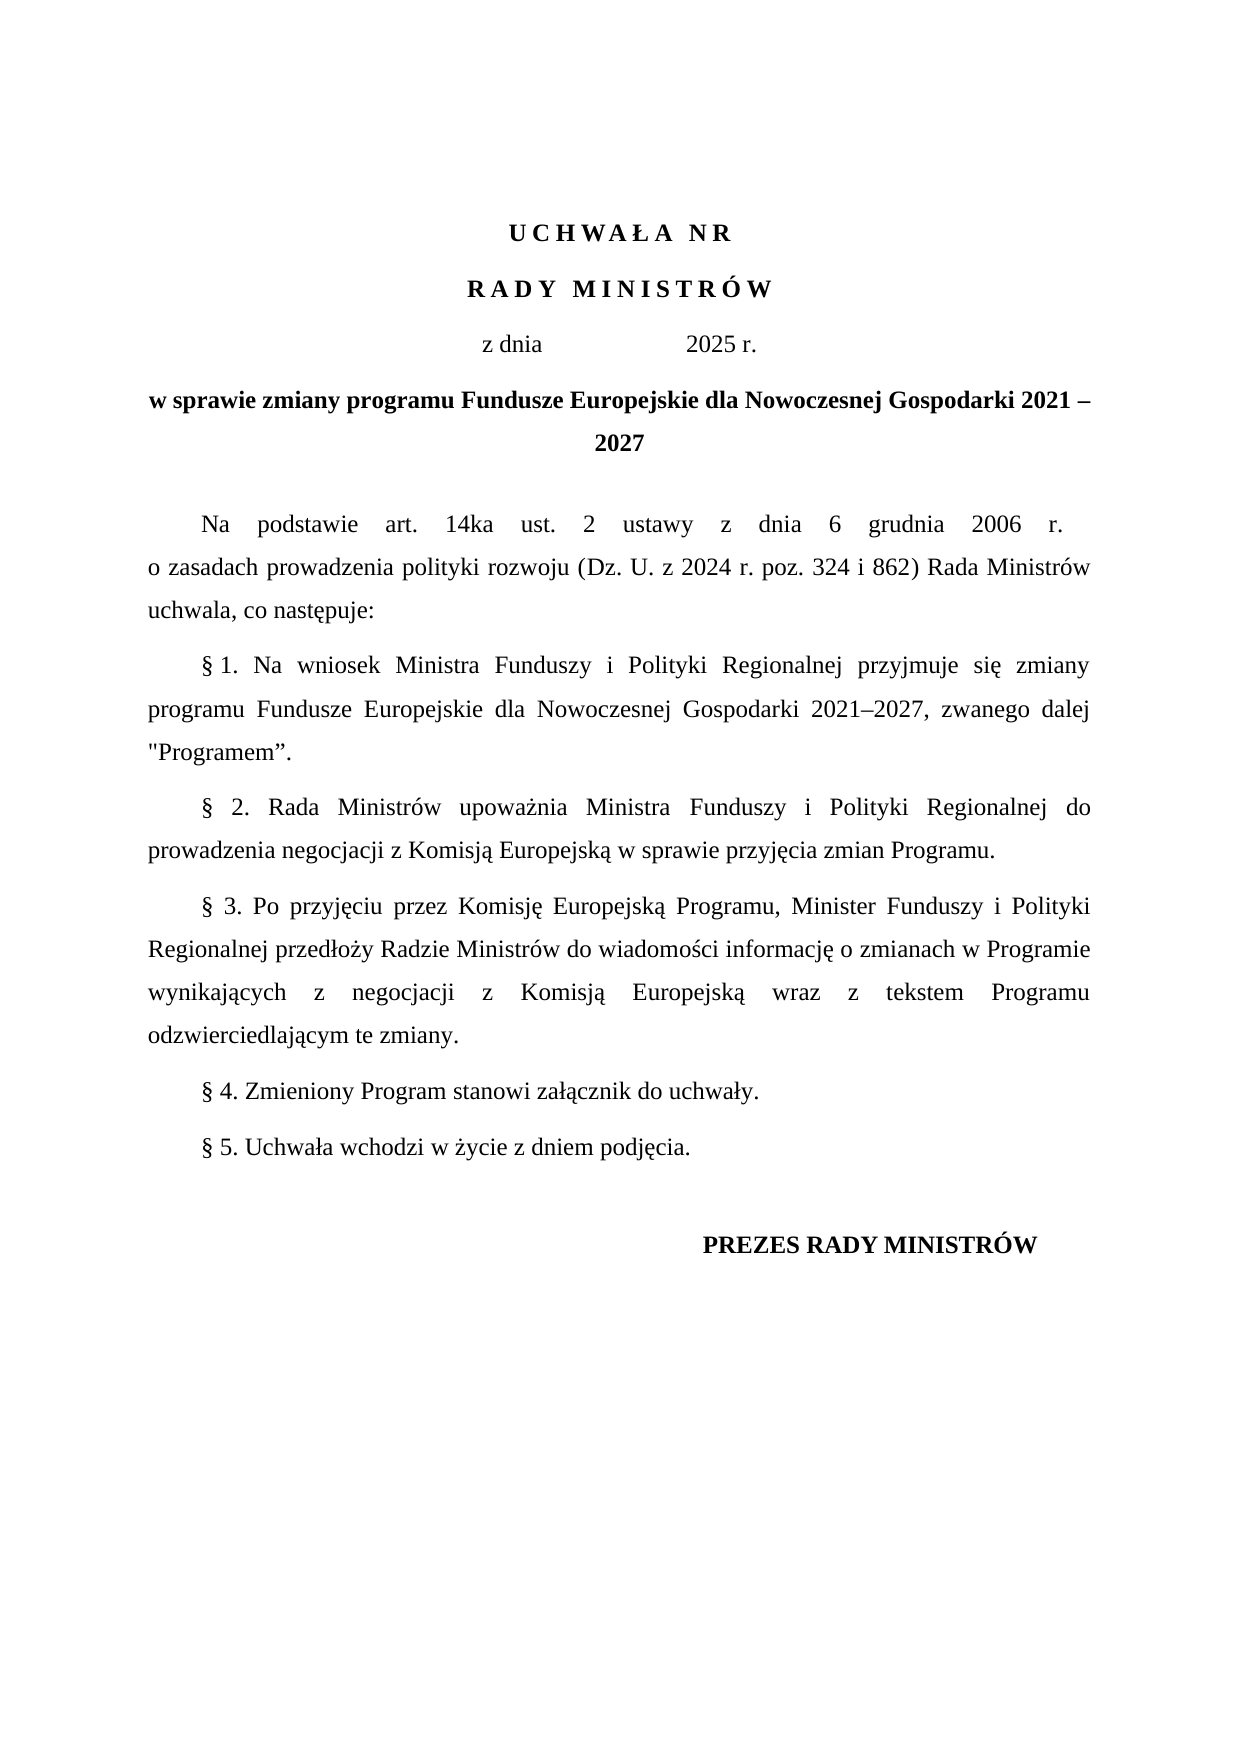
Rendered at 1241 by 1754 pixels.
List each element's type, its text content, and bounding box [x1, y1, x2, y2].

text § 1. Na wniosek Ministra Funduszy i Polityki Regionalnej przyjmuje się zmiany programu Fundusze Europejskie dla Nowoczesnej Gospodarki 2021–2027, zwanego dalej "Programem”. [148, 651, 1091, 766]
text Na podstawie art. 14ka ust. 2 ustawy z dnia 6 grudnia 2006 r. o zasadach prowadzenia polityki rozwoju (Dz. U. z 2024 r. poz. 324 i 862) Rada Ministrów uchwala, co następuje: [148, 509, 1091, 624]
text z dnia 2025 r. [148, 329, 1091, 358]
text § 3. Po przyjęciu przez Komisję Europejską Programu, Minister Funduszy i Polityki Regionalnej przedłoży Radzie Ministrów do wiadomości informację o zmianach w Programie wynikających z negocjacji z Komisją Europejską wraz z tekstem Programu odzwierciedlającym te zmiany. [148, 891, 1091, 1049]
text w sprawie zmiany programu Fundusze Europejskie dla Nowoczesnej Gospodarki 2021 –2027 [148, 385, 1091, 457]
text § 4. Zmieniony Program stanowi załącznik do uchwały. [148, 1076, 1091, 1105]
text RADY MINISTRÓW [148, 274, 1091, 302]
text UCHWAŁA NR [148, 218, 1091, 247]
text § 2. Rada Ministrów upoważnia Ministra Funduszy i Polityki Regionalnej do prowadzenia negocjacji z Komisją Europejską w sprawie przyjęcia zmian Programu. [148, 792, 1091, 864]
text § 5. Uchwała wchodzi w życie z dniem podjęcia. [148, 1132, 1091, 1161]
text PREZES RADY MINISTRÓW [650, 1231, 1091, 1259]
